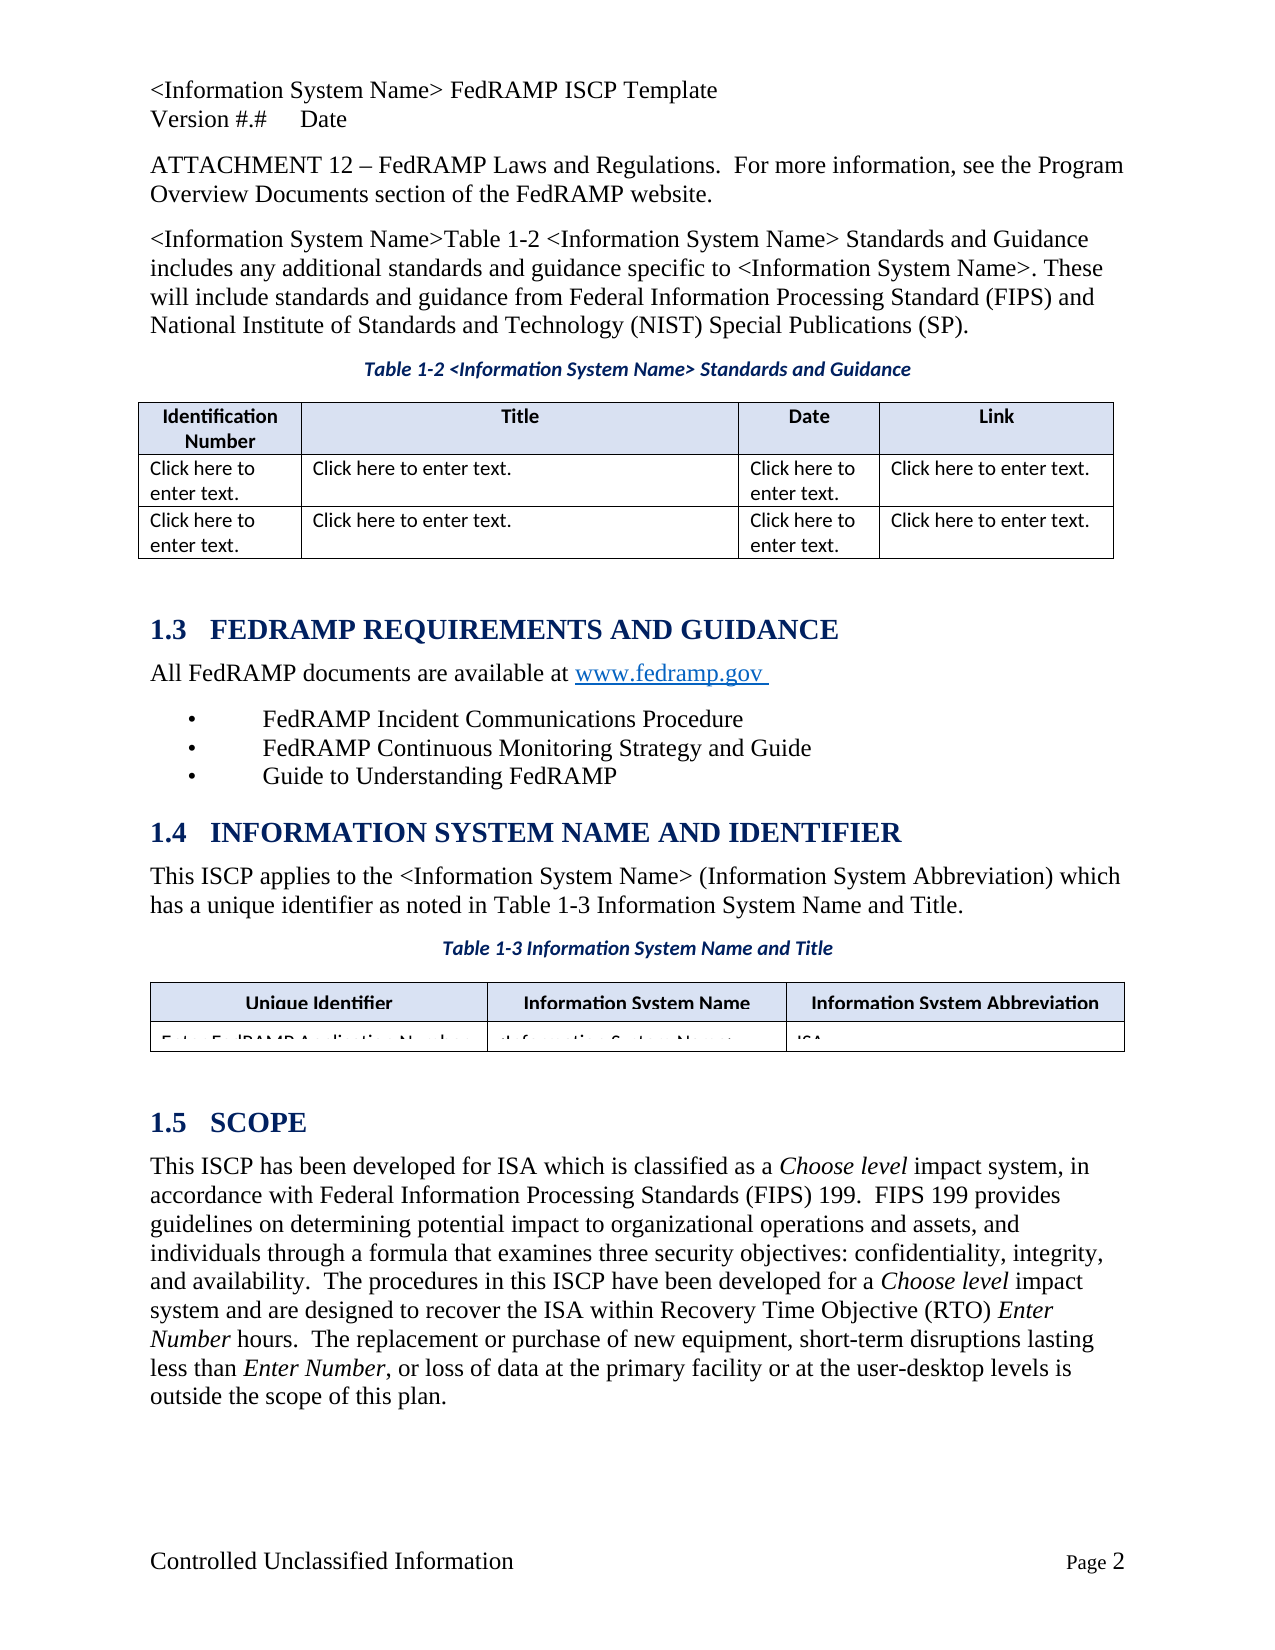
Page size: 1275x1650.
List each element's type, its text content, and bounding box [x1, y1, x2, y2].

table_header Link [880, 403, 1113, 454]
list FedRAMP Continuous Monitoring Strategy and Guide [187, 733, 1125, 761]
table_header Information System Name [488, 983, 786, 1021]
table_header Title [302, 403, 738, 454]
text Table 1-2 Standards and Guidance includes any additional standards and guidance specific to . These will include standards and guidance from Federal Information Processing Standard (FIPS) and National Institute of Standards and Technology (NIST) Special Publications (SP). [150, 224, 1125, 339]
text Table - Standards and Guidance [150, 356, 1125, 381]
text This ISCP has been developed for ISA which is classified as a impact system, in accordance with Federal Information Processing Standards (FIPS) 199. FIPS 199 provides guidelines on determining potential impact to organizational operations and assets, and individuals through a formula that examines three security objectives: confidentiality, integrity, and availability. The procedures in this ISCP have been developed for a impact system and are designed to recover the ISA within Recovery Time Objective (RTO) hours. The replacement or purchase of new equipment, short-term disruptions lasting less than , or loss of data at the primary facility or at the user-desktop levels is outside the scope of this plan. [150, 1151, 1125, 1410]
list Guide to Understanding FedRAMP [187, 761, 1125, 790]
text This ISCP applies to the () which has a unique identifier as noted in Table 1-3 Information System Name and Title. [150, 861, 1125, 919]
subtitle Information System Name and Identifier [150, 815, 1125, 849]
table_cell [488, 1022, 786, 1051]
table_cell ISA [787, 1022, 1124, 1051]
text All FedRAMP documents are available at www.fedramp.gov [150, 658, 1125, 687]
list FedRAMP Incident Communications Procedure [187, 704, 1125, 733]
table_header Identification Number [139, 403, 301, 454]
table_header Date [739, 403, 879, 454]
table_header Unique Identifier [151, 983, 487, 1021]
subtitle Scope [150, 1105, 1125, 1139]
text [150, 150, 1125, 207]
subtitle FedRAMP Requirements and Guidance [150, 612, 1125, 646]
table_header Information System Abbreviation [787, 983, 1124, 1021]
